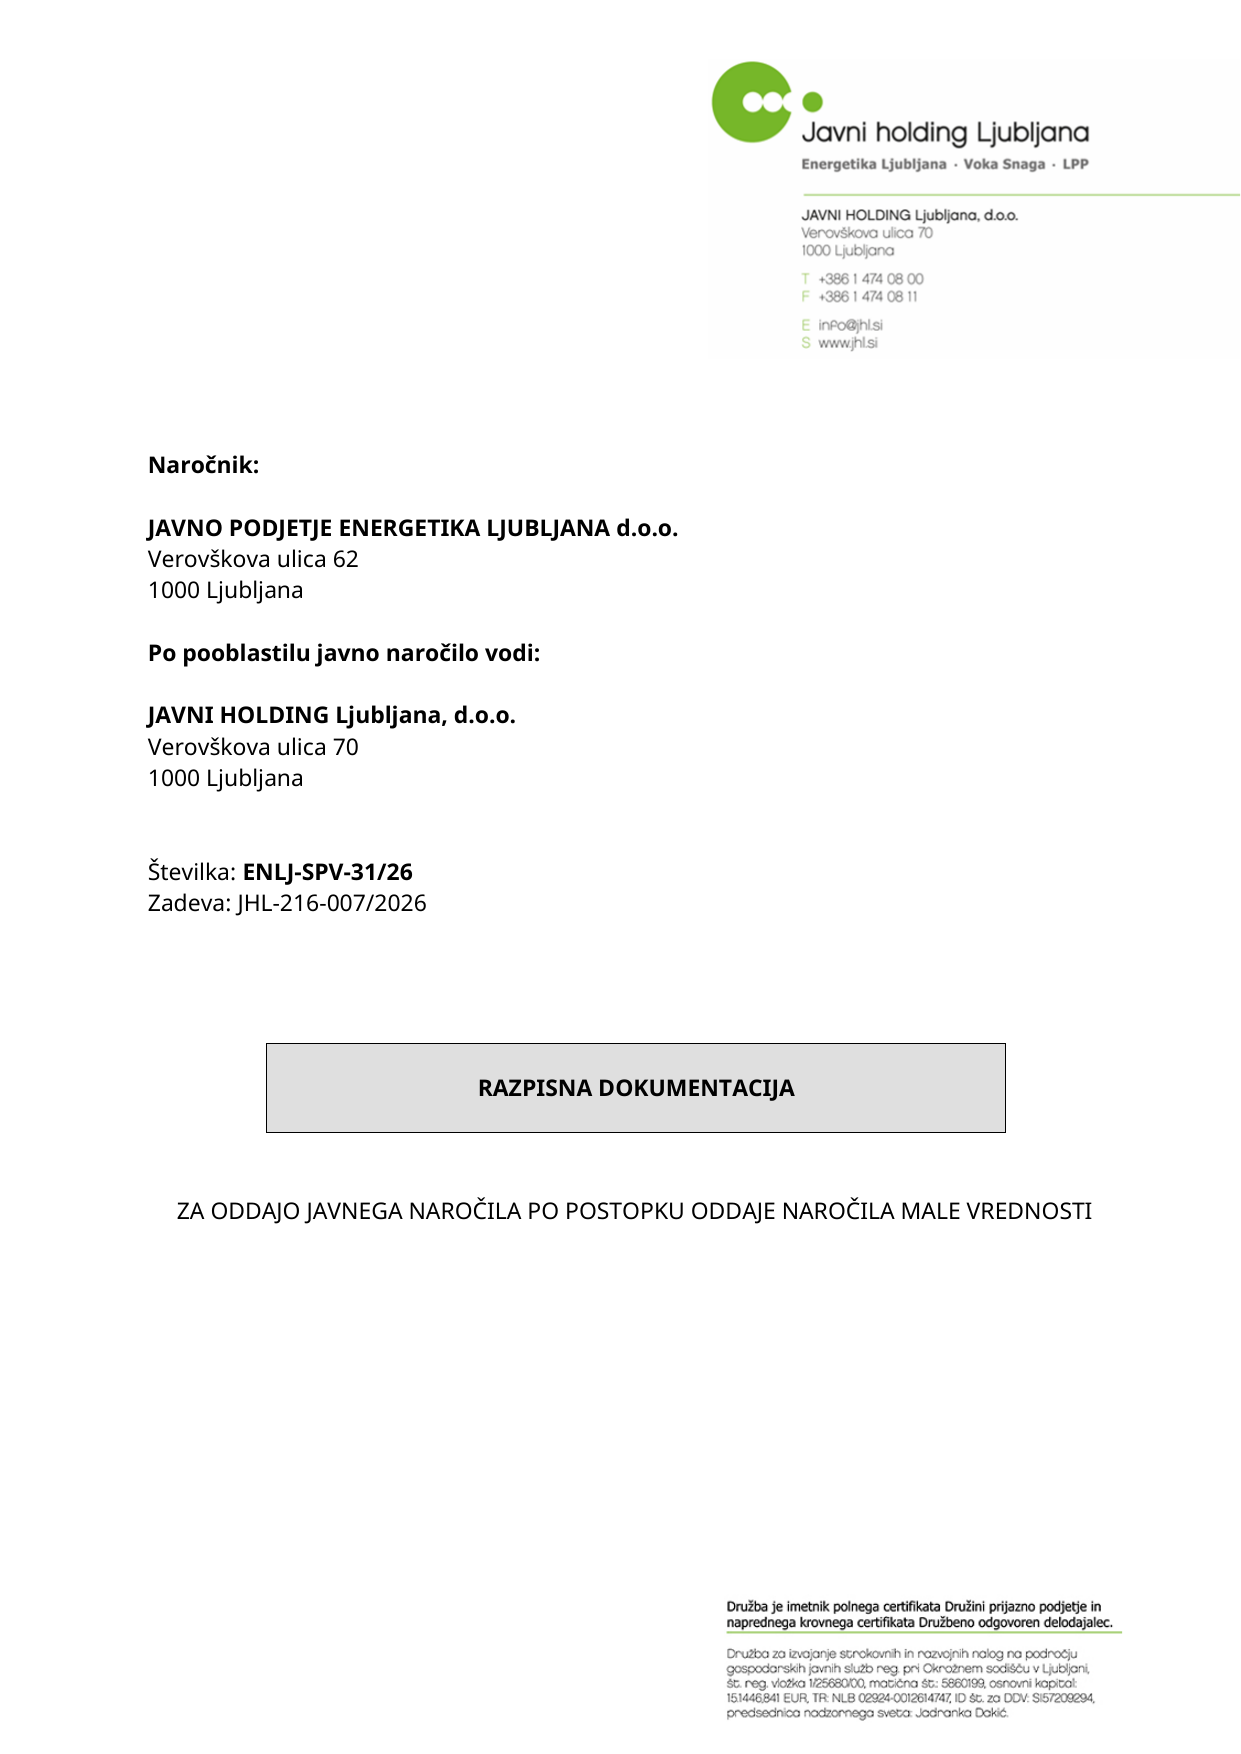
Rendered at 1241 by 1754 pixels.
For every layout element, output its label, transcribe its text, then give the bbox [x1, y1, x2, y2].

picture [707, 59, 1241, 359]
text JAVNO PODJETJE ENERGETIKA LJUBLJANA d.o.o. [148, 512, 1122, 543]
text Verovškova ulica 62 [148, 543, 1122, 574]
text Naročnik: [148, 449, 989, 481]
text ZA ODDAJO JAVNEGA NAROČILA PO POSTOPKU ODDAJE NAROČILA MALE VREDNOSTI [148, 1195, 1122, 1227]
text 1000 Ljubljana [148, 762, 1122, 793]
table_header RAZPISNA DOKUMENTACIJA [267, 1044, 1005, 1132]
text JAVNI HOLDING Ljubljana, d.o.o. [148, 699, 1122, 731]
text Zadeva: JHL-216-007/2026 [148, 887, 1122, 918]
text Številka: ENLJ-SPV-31/26 [148, 856, 1122, 887]
picture [723, 1594, 1123, 1723]
text Po pooblastilu javno naročilo vodi: [148, 637, 1122, 668]
text 1000 Ljubljana [148, 574, 1122, 606]
text Verovškova ulica 70 [148, 731, 1122, 762]
